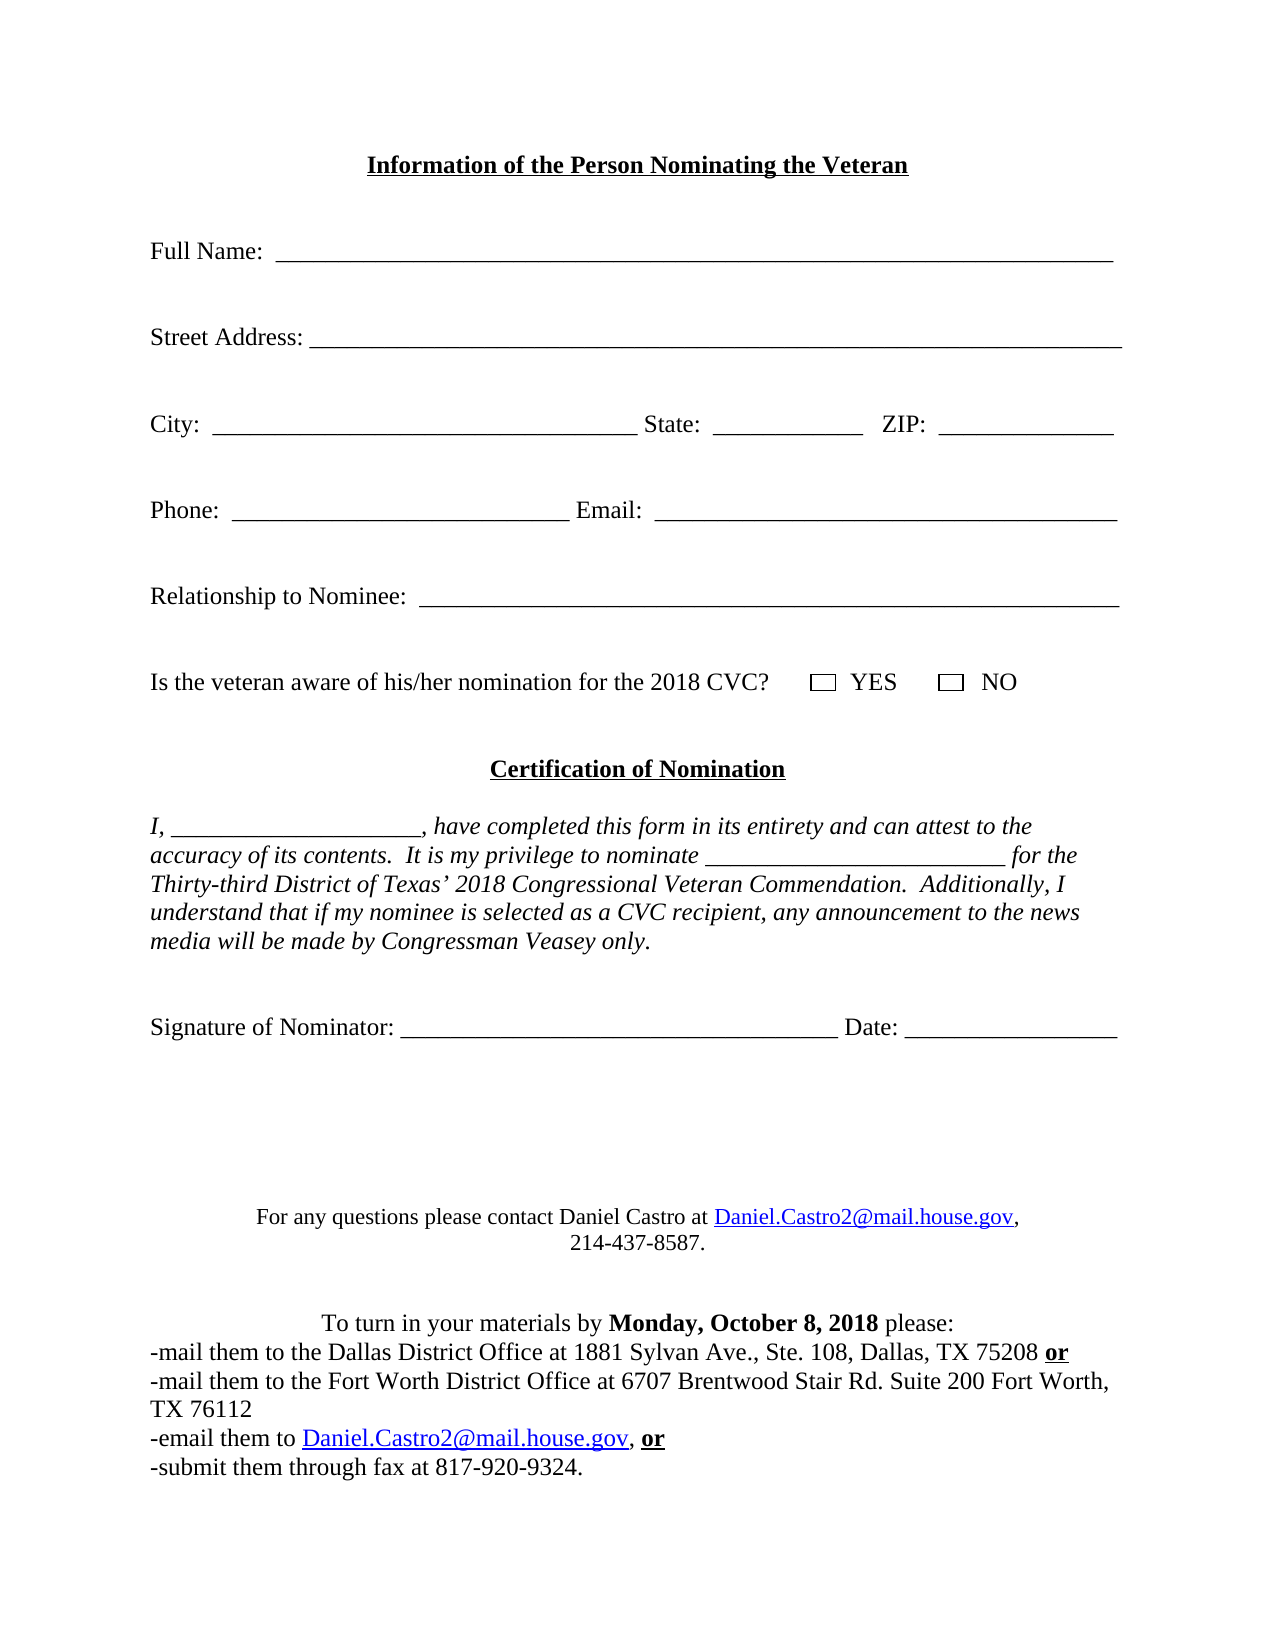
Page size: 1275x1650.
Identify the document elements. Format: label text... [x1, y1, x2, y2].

text Is the veteran aware of his/her nomination for the 2018 CVC? YES NO [150, 667, 1125, 696]
text -mail them to the Dallas District Office at 1881 Sylvan Ave., Ste. 108, Dallas, TX 75208 or [150, 1337, 1125, 1366]
text 214-437-8587. [150, 1229, 1125, 1256]
text Street Address: _________________________________________________________________ [150, 322, 1125, 351]
text -email them to Daniel.Castro2@mail.house.gov, or [150, 1423, 1125, 1452]
text Full Name: ___________________________________________________________________ [150, 236, 1125, 265]
text Relationship to Nominee: ________________________________________________________ [150, 581, 1125, 610]
text I, ____________________, have completed this form in its entirety and can attest to the accuracy of its contents. It is my privilege to nominate ________________________ for the Thirty-third District of Texas’ 2018 Congressional Veteran Commendation. Additionally, I understand that if my nominee is selected as a CVC recipient, any announcement to the news media will be made by Congressman Veasey only. [150, 811, 1125, 955]
text Certification of Nomination [150, 754, 1125, 782]
text City: __________________________________ State: ____________ ZIP: ______________ [150, 409, 1125, 437]
text Signature of Nominator: ___________________________________ Date: _________________ [150, 1012, 1125, 1041]
text Information of the Person Nominating the Veteran [150, 150, 1125, 179]
text -mail them to the Fort Worth District Office at 6707 Brentwood Stair Rd. Suite 200 Fort Worth, TX 76112 [150, 1366, 1125, 1423]
text To turn in your materials by Monday, October 8, 2018 please: [150, 1308, 1125, 1337]
text Phone: ___________________________ Email: _____________________________________ [150, 495, 1125, 524]
text -submit them through fax at 817-920-9324. [150, 1452, 1125, 1481]
text For any questions please contact Daniel Castro at Daniel.Castro2@mail.house.gov, [150, 1203, 1125, 1229]
